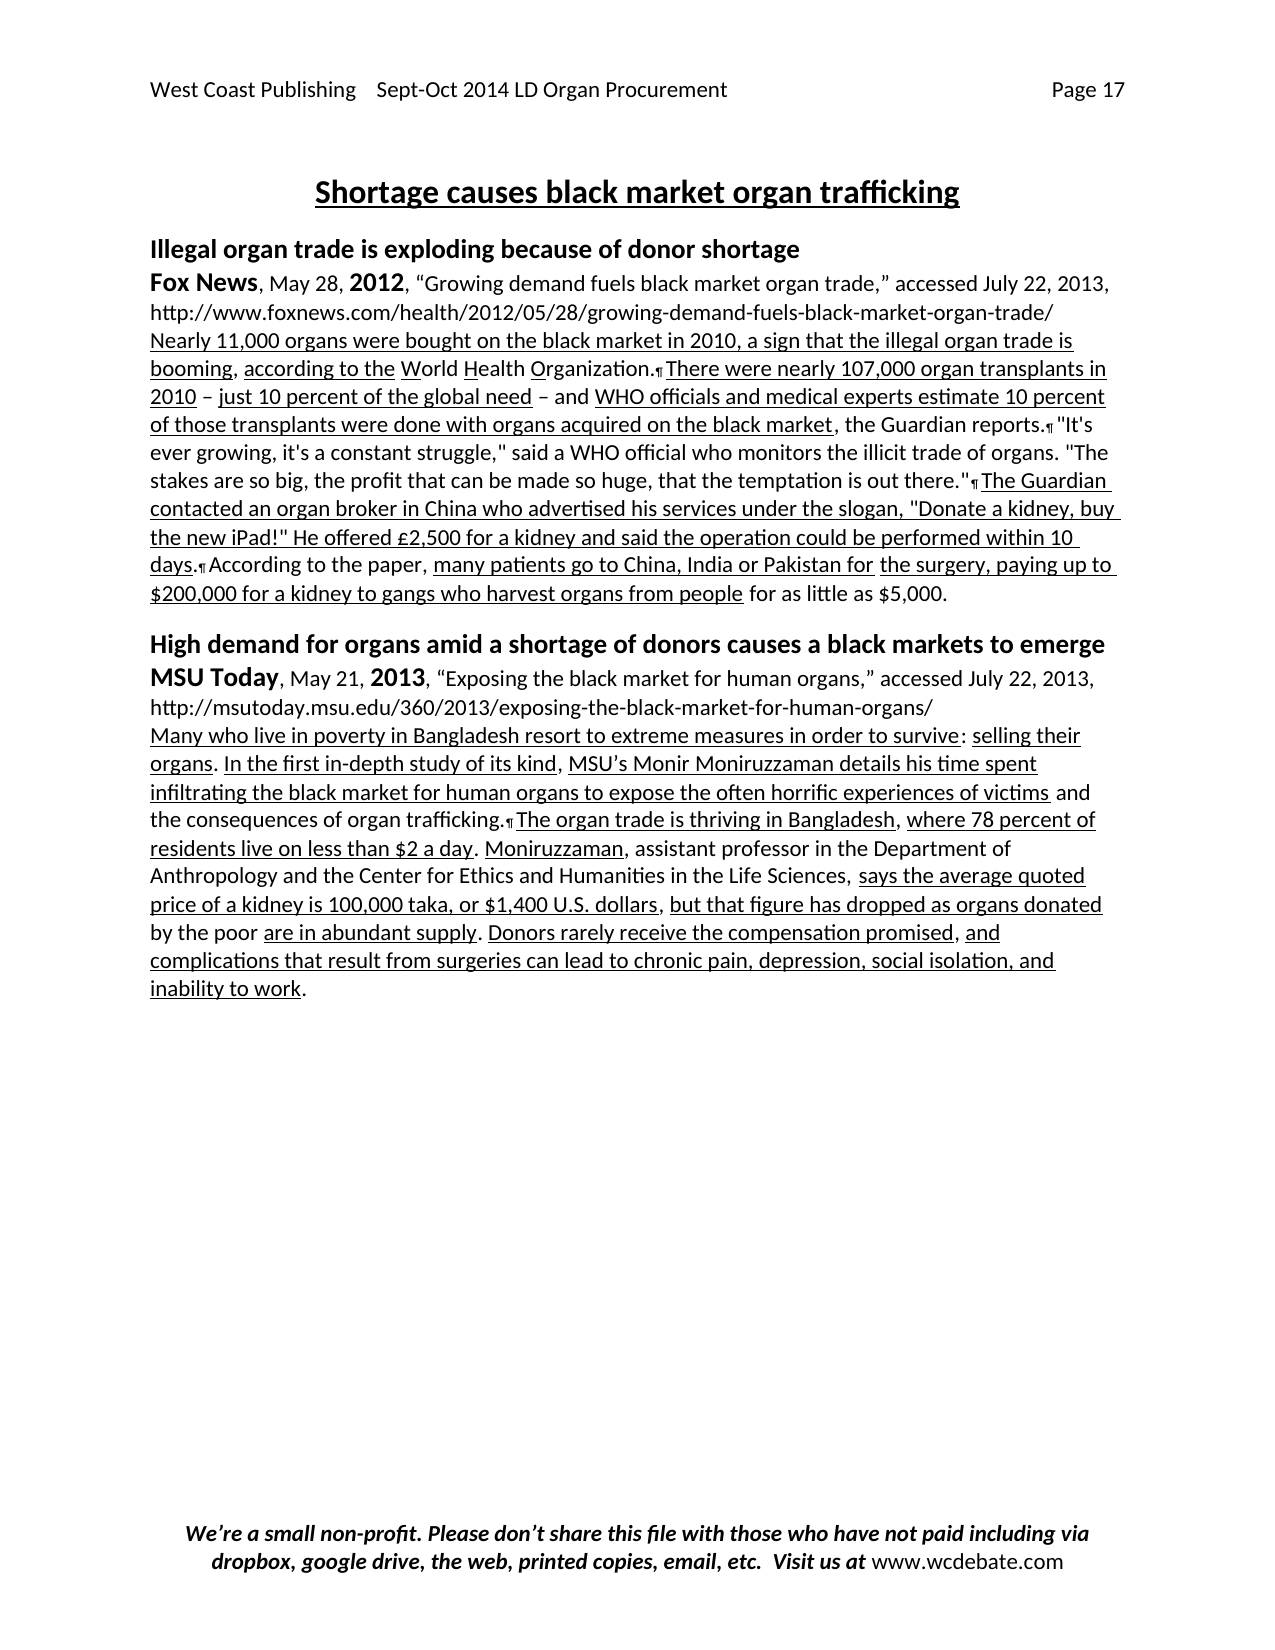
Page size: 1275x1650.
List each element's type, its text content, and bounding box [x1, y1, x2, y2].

text Fox News, May 28, 2012, “Growing demand fuels black market organ trade,” accessed July 22, 2013, http://www.foxnews.com/health/2012/05/28/growing-demand-fuels-black-market-organ-trade/ [150, 265, 1125, 326]
subtitle Shortage causes black market organ trafficking [150, 171, 1125, 212]
subtitle High demand for organs amid a shortage of donors causes a black markets to emerge [150, 627, 1125, 661]
text MSU Today, May 21, 2013, “Exposing the black market for human organs,” accessed July 22, 2013, http://msutoday.msu.edu/360/2013/exposing-the-black-market-for-human-organs/ [150, 661, 1125, 722]
text Nearly 11,000 organs were bought on the black market in 2010, a sign that the illegal organ trade is booming, according to the World Health Organization.¶ There were nearly 107,000 organ transplants in 2010 – just 10 percent of the global need – and WHO officials and medical experts estimate 10 percent of those transplants were done with organs acquired on the black market, the Guardian reports.¶ "It's ever growing, it's a constant struggle," said a WHO official who monitors the illicit trade of organs. "The stakes are so big, the profit that can be made so huge, that the temptation is out there."¶ The Guardian contacted an organ broker in China who advertised his services under the slogan, "Donate a kidney, buy the new iPad!" He offered £2,500 for a kidney and said the operation could be performed within 10 days.¶ According to the paper, many patients go to China, India or Pakistan for the surgery, paying up to $200,000 for a kidney to gangs who harvest organs from people for as little as $5,000. [150, 326, 1125, 607]
text Many who live in poverty in Bangladesh resort to extreme measures in order to survive: selling their organs. In the first in-depth study of its kind, MSU’s Monir Moniruzzaman details his time spent infiltrating the black market for human organs to expose the often horrific experiences of victims and the consequences of organ trafficking.¶ The organ trade is thriving in Bangladesh, where 78 percent of residents live on less than $2 a day. Moniruzzaman, assistant professor in the Department of Anthropology and the Center for Ethics and Humanities in the Life Sciences, says the average quoted price of a kidney is 100,000 taka, or $1,400 U.S. dollars, but that figure has dropped as organs donated by the poor are in abundant supply. Donors rarely receive the compensation promised, and complications that result from surgeries can lead to chronic pain, depression, social isolation, and inability to work. [150, 722, 1125, 1002]
subtitle Illegal organ trade is exploding because of donor shortage [150, 232, 1125, 265]
